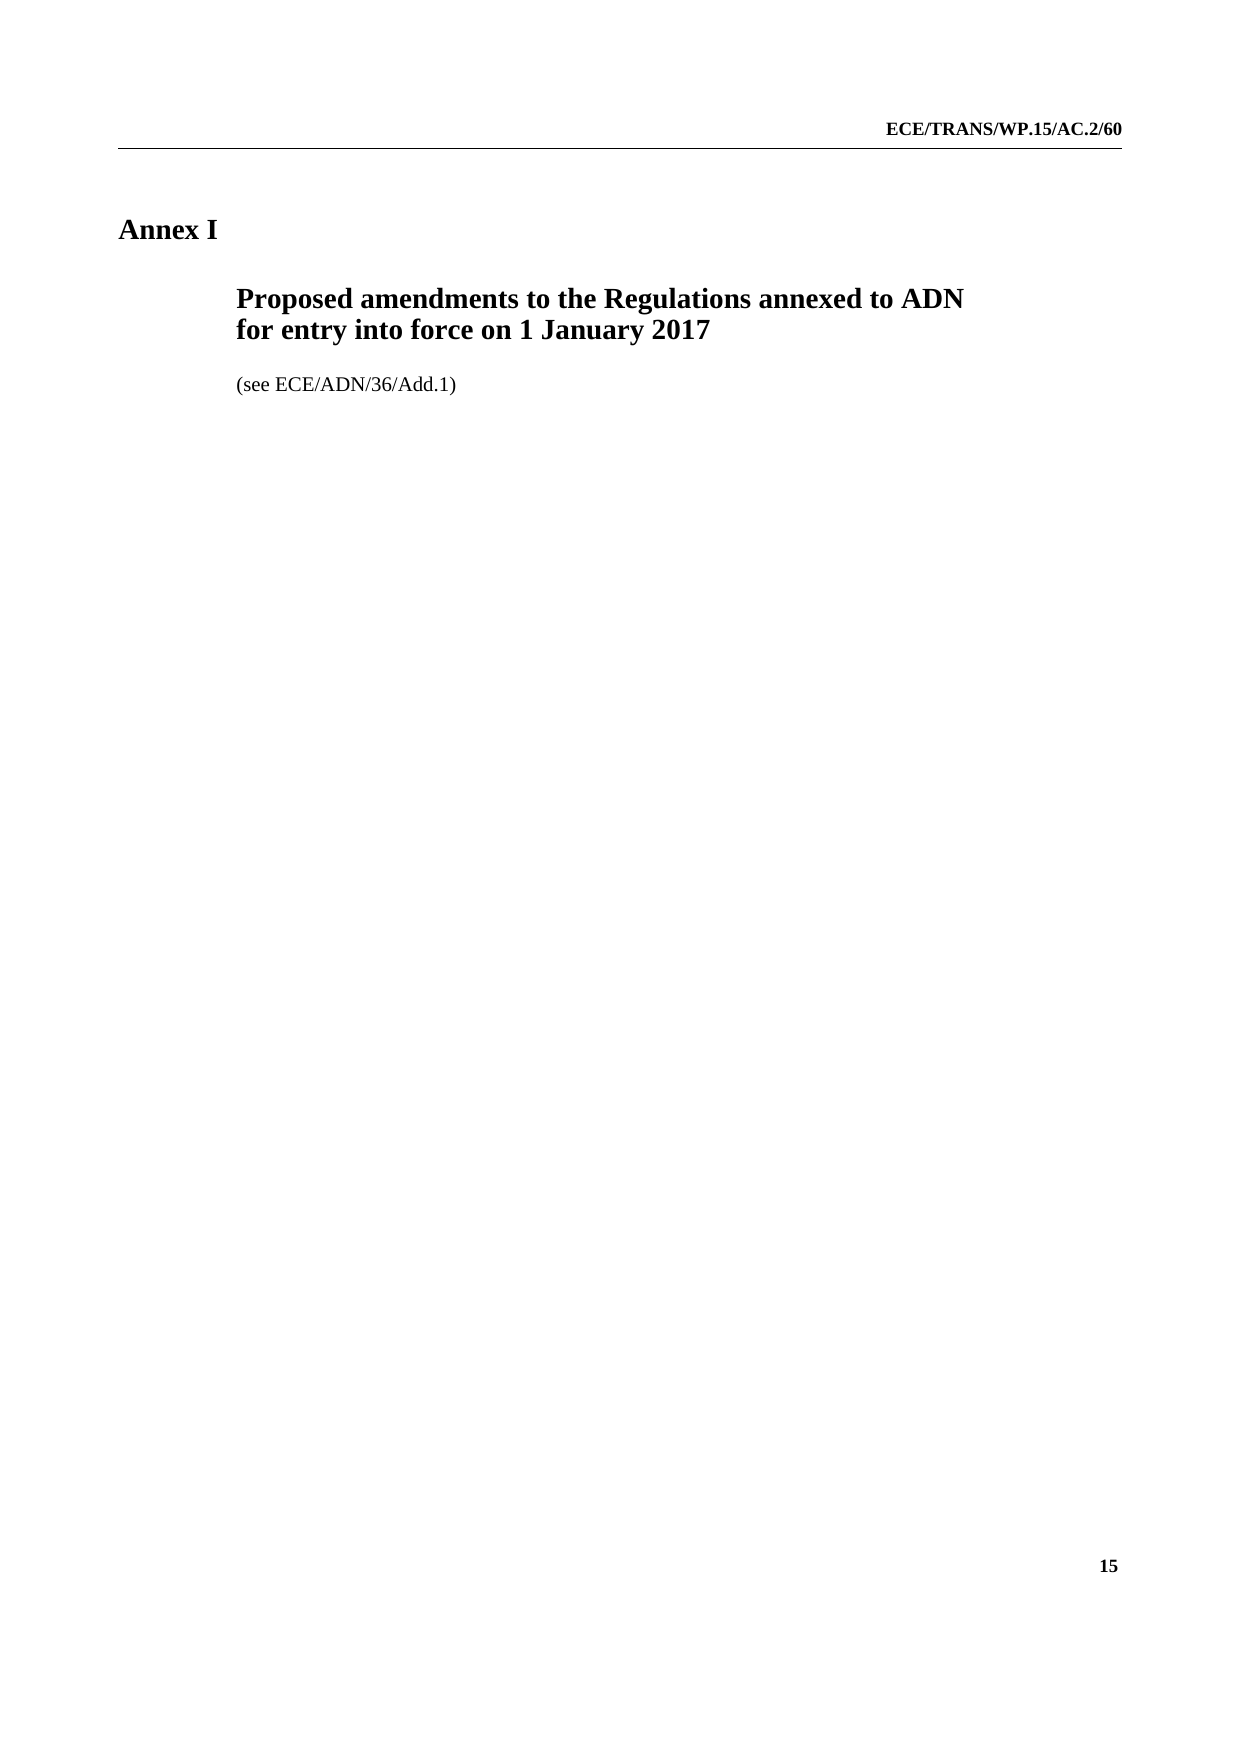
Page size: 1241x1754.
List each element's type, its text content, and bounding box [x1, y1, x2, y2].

text Proposed amendments to the Regulations annexed to ADN for entry into force on 1 January 2017 [118, 283, 1004, 346]
text Annex I [118, 215, 1004, 246]
text (see ECE/ADN/36/Add.1) [236, 371, 1004, 396]
